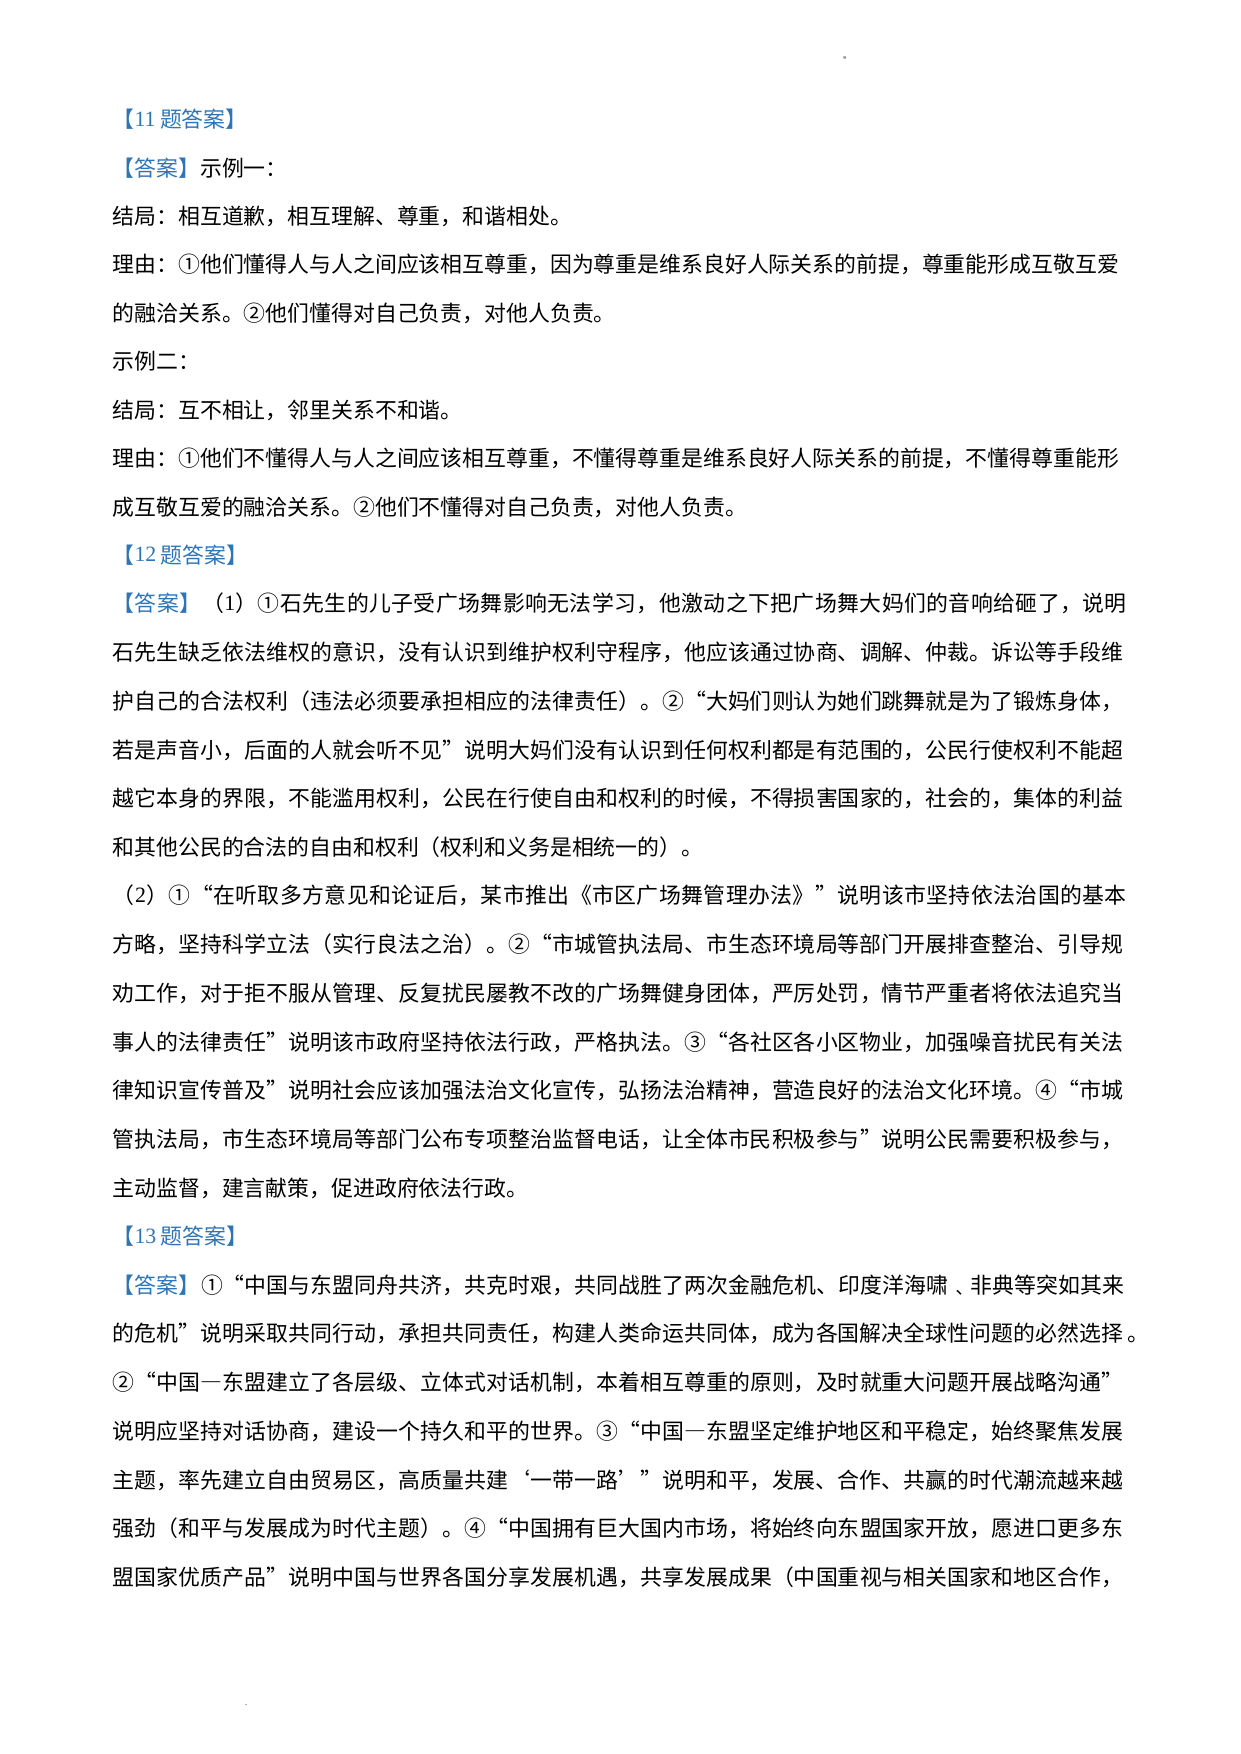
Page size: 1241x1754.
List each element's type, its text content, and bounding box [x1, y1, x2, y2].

text 理由：①他们不懂得人与人之间应该相互尊重，不懂得尊重是维系良好人际关系的前提，不懂得尊重能形成互敬互爱的融洽关系。②他们不懂得对自己负责，对他人负责。 [112, 441, 1128, 522]
text 结局：互不相让，邻里关系不和谐。 [112, 392, 1128, 425]
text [112, 1267, 1128, 1592]
text 【11题答案】 [112, 102, 1128, 134]
text 【答案】示例一： [112, 150, 1128, 183]
text 【13题答案】 [112, 1219, 1128, 1251]
text 【答案】（1）①石先生的儿子受广场舞影响无法学习，他激动之下把广场舞大妈们的音响给砸了，说明石先生缺乏依法维权的意识，没有认识到维护权利守程序，他应该通过协商、调解、仲裁。诉讼等手段维护自己的合法权利（违法必须要承担相应的法律责任）。②“大妈们则认为她们跳舞就是为了锻炼身体，若是声音小，后面的人就会听不见”说明大妈们没有认识到任何权利都是有范围的，公民行使权利不能超越它本身的界限，不能滥用权利，公民在行使自由和权利的时候，不得损害国家的，社会的，集体的利益和其他公民的合法的自由和权利（权利和义务是相统一的）。 [112, 586, 1128, 862]
text 示例二： [112, 344, 1128, 376]
text 【12题答案】 [112, 538, 1128, 570]
text （2）①“在听取多方意见和论证后，某市推出《市区广场舞管理办法》”说明该市坚持依法治国的基本方略，坚持科学立法（实行良法之治）。②“市城管执法局、市生态环境局等部门开展排查整治、引导规劝工作，对于拒不服从管理、反复扰民屡教不改的广场舞健身团体，严厉处罚，情节严重者将依法追究当事人的法律责任”说明该市政府坚持依法行政，严格执法。③“各社区各小区物业，加强噪音扰民有关法律知识宣传普及”说明社会应该加强法治文化宣传，弘扬法治精神，营造良好的法治文化环境。④“市城管执法局，市生态环境局等部门公布专项整治监督电话，让全体市民积极参与”说明公民需要积极参与，主动监督，建言献策，促进政府依法行政。 [112, 878, 1128, 1203]
text 理由：①他们懂得人与人之间应该相互尊重，因为尊重是维系良好人际关系的前提，尊重能形成互敬互爱的融洽关系。②他们懂得对自己负责，对他人负责。 [112, 247, 1128, 328]
text 结局：相互道歉，相互理解、尊重，和谐相处。 [112, 198, 1128, 231]
